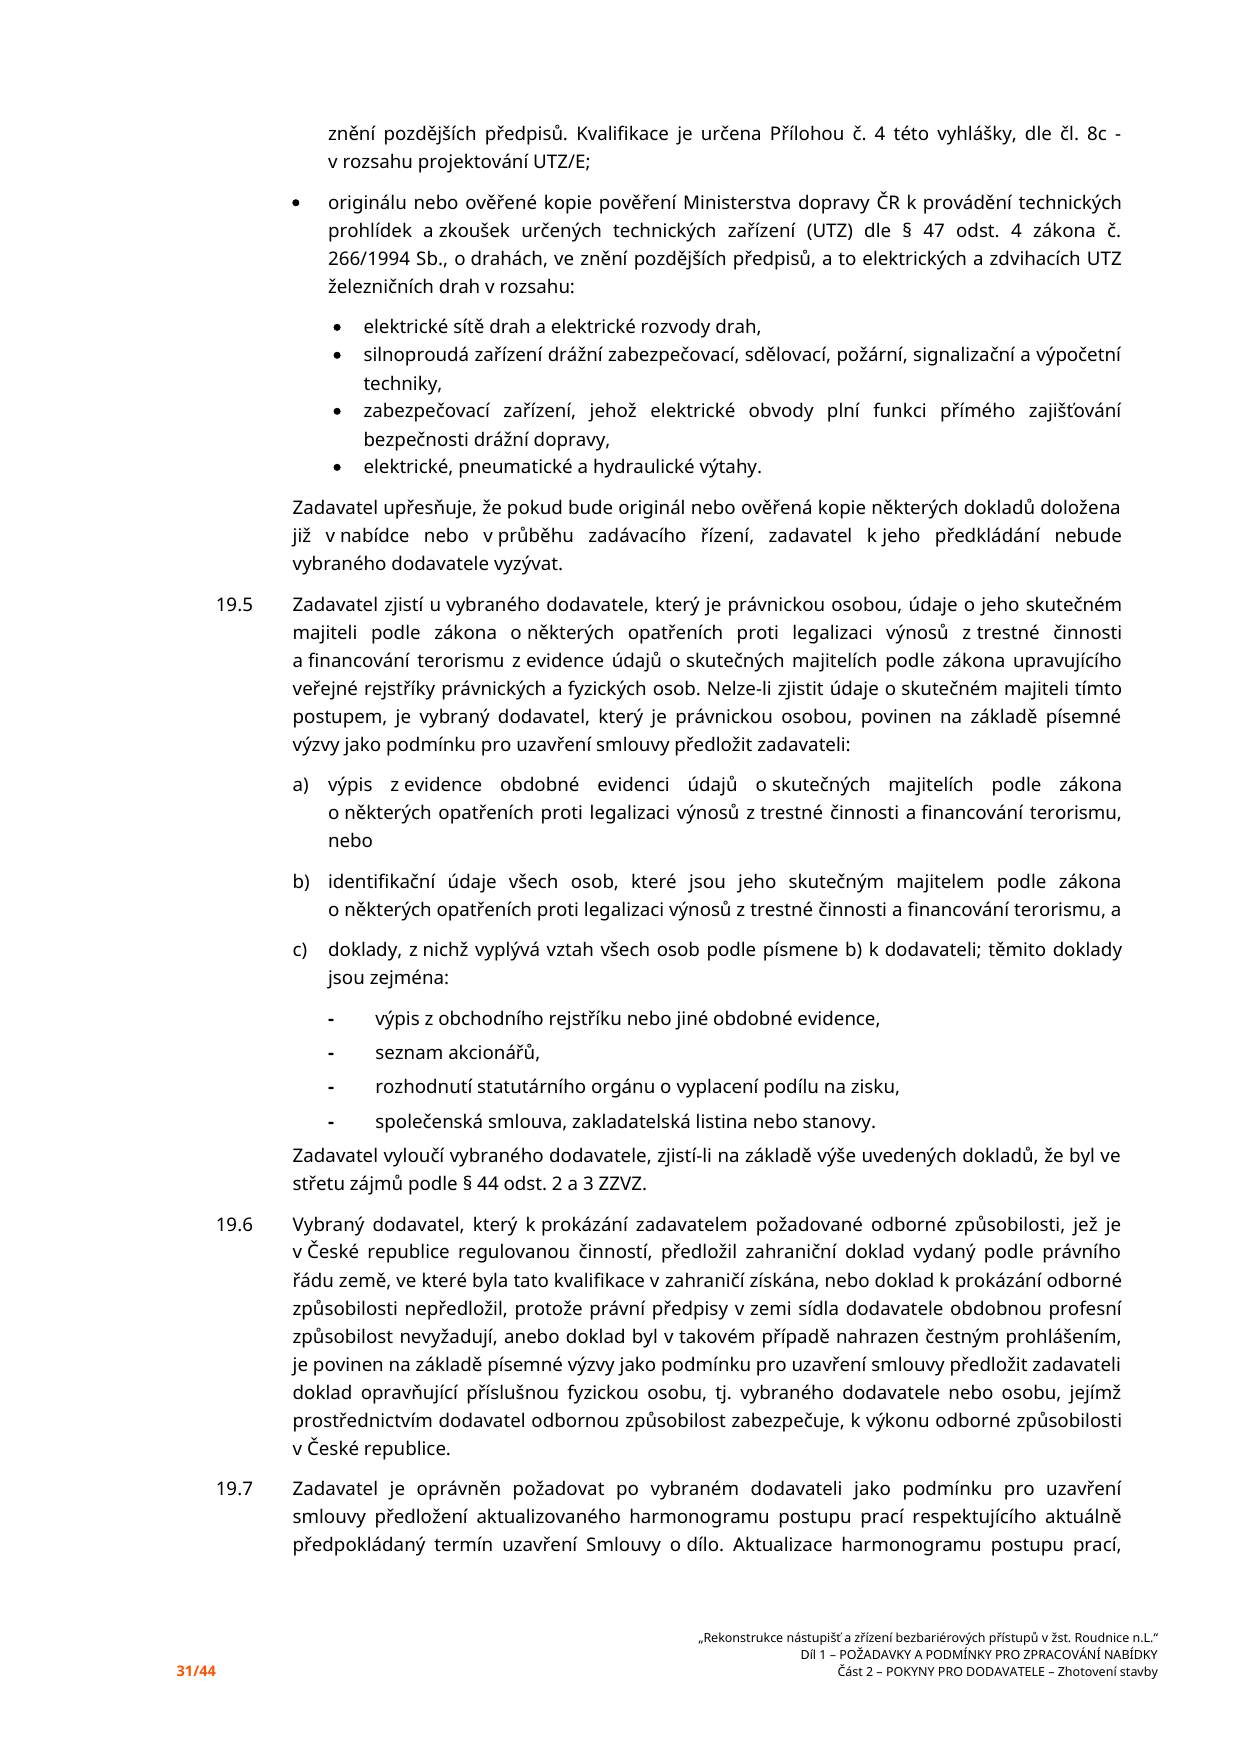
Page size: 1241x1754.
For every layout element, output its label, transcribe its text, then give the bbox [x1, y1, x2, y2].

list výpis z evidence obdobné evidenci údajů o skutečných majitelích podle zákona o některých opatřeních proti legalizaci výnosů z trestné činnosti a financování terorismu, nebo [292, 772, 1122, 853]
text výpis z obchodního rejstříku nebo jiné obdobné evidence, [328, 1005, 1122, 1031]
text elektrické sítě drah a elektrické rozvody drah, [334, 314, 1122, 339]
text originálu nebo ověřené kopie pověření Ministerstva dopravy ČR k provádění technických prohlídek a zkoušek určených technických zařízení (UTZ) dle § 47 odst. 4 zákona č. 266/1994 Sb., o drahách, ve znění pozdějších předpisů, a to elektrických a zdvihacích UTZ železničních drah v rozsahu: [292, 189, 1122, 299]
text Zadavatel upřesňuje, že pokud bude originál nebo ověřená kopie některých dokladů doložena již v nabídce nebo v průběhu zadávacího řízení, zadavatel k jeho předkládání nebude vybraného dodavatele vyzývat. [292, 494, 1122, 576]
text Vybraný dodavatel, který k prokázání zadavatelem požadované odborné způsobilosti, jež je v České republice regulovanou činností, předložil zahraniční doklad vydaný podle právního řádu země, ve které byla tato kvalifikace v zahraničí získána, nebo doklad k prokázání odborné způsobilosti nepředložil, protože právní předpisy v zemi sídla dodavatele obdobnou profesní způsobilost nevyžadují, anebo doklad byl v takovém případě nahrazen čestným prohlášením, je povinen na základě písemné výzvy jako podmínku pro uzavření smlouvy předložit zadavateli doklad opravňující příslušnou fyzickou osobu, tj. vybraného dodavatele nebo osobu, jejímž prostřednictvím dodavatel odbornou způsobilost zabezpečuje, k výkonu odborné způsobilosti v České republice. [216, 1211, 1122, 1461]
text elektrické, pneumatické a hydraulické výtahy. [334, 454, 1122, 479]
text identifikační údaje všech osob, které jsou jeho skutečným majitelem podle zákona o některých opatřeních proti legalizaci výnosů z trestné činnosti a financování terorismu, a [292, 868, 1122, 922]
text společenská smlouva, zakladatelská listina nebo stanovy. [328, 1108, 1122, 1133]
text rozhodnutí statutárního orgánu o vyplacení podílu na zisku, [328, 1074, 1122, 1099]
text doklady, z nichž vyplývá vztah všech osob podle písmene b) k dodavateli; těmito doklady jsou zejména: [292, 937, 1122, 990]
text Zadavatel zjistí u vybraného dodavatele, který je právnickou osobou, údaje o jeho skutečném majiteli podle zákona o některých opatřeních proti legalizaci výnosů z trestné činnosti a financování terorismu z evidence údajů o skutečných majitelích podle zákona upravujícího veřejné rejstříky právnických a fyzických osob. Nelze-li zjistit údaje o skutečném majiteli tímto postupem, je vybraný dodavatel, který je právnickou osobou, povinen na základě písemné výzvy jako podmínku pro uzavření smlouvy předložit zadavateli: [216, 591, 1122, 757]
text seznam akcionářů, [328, 1039, 1122, 1065]
text silnoproudá zařízení drážní zabezpečovací, sdělovací, požární, signalizační a výpočetní techniky, [334, 342, 1122, 395]
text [292, 121, 1122, 174]
text Zadavatel vyloučí vybraného dodavatele, zjistí-li na základě výše uvedených dokladů, že byl ve střetu zájmů podle § 44 odst. 2 a 3 ZZVZ. [292, 1142, 1122, 1196]
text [216, 1476, 1122, 1557]
text zabezpečovací zařízení, jehož elektrické obvody plní funkci přímého zajišťování bezpečnosti drážní dopravy, [334, 398, 1122, 451]
